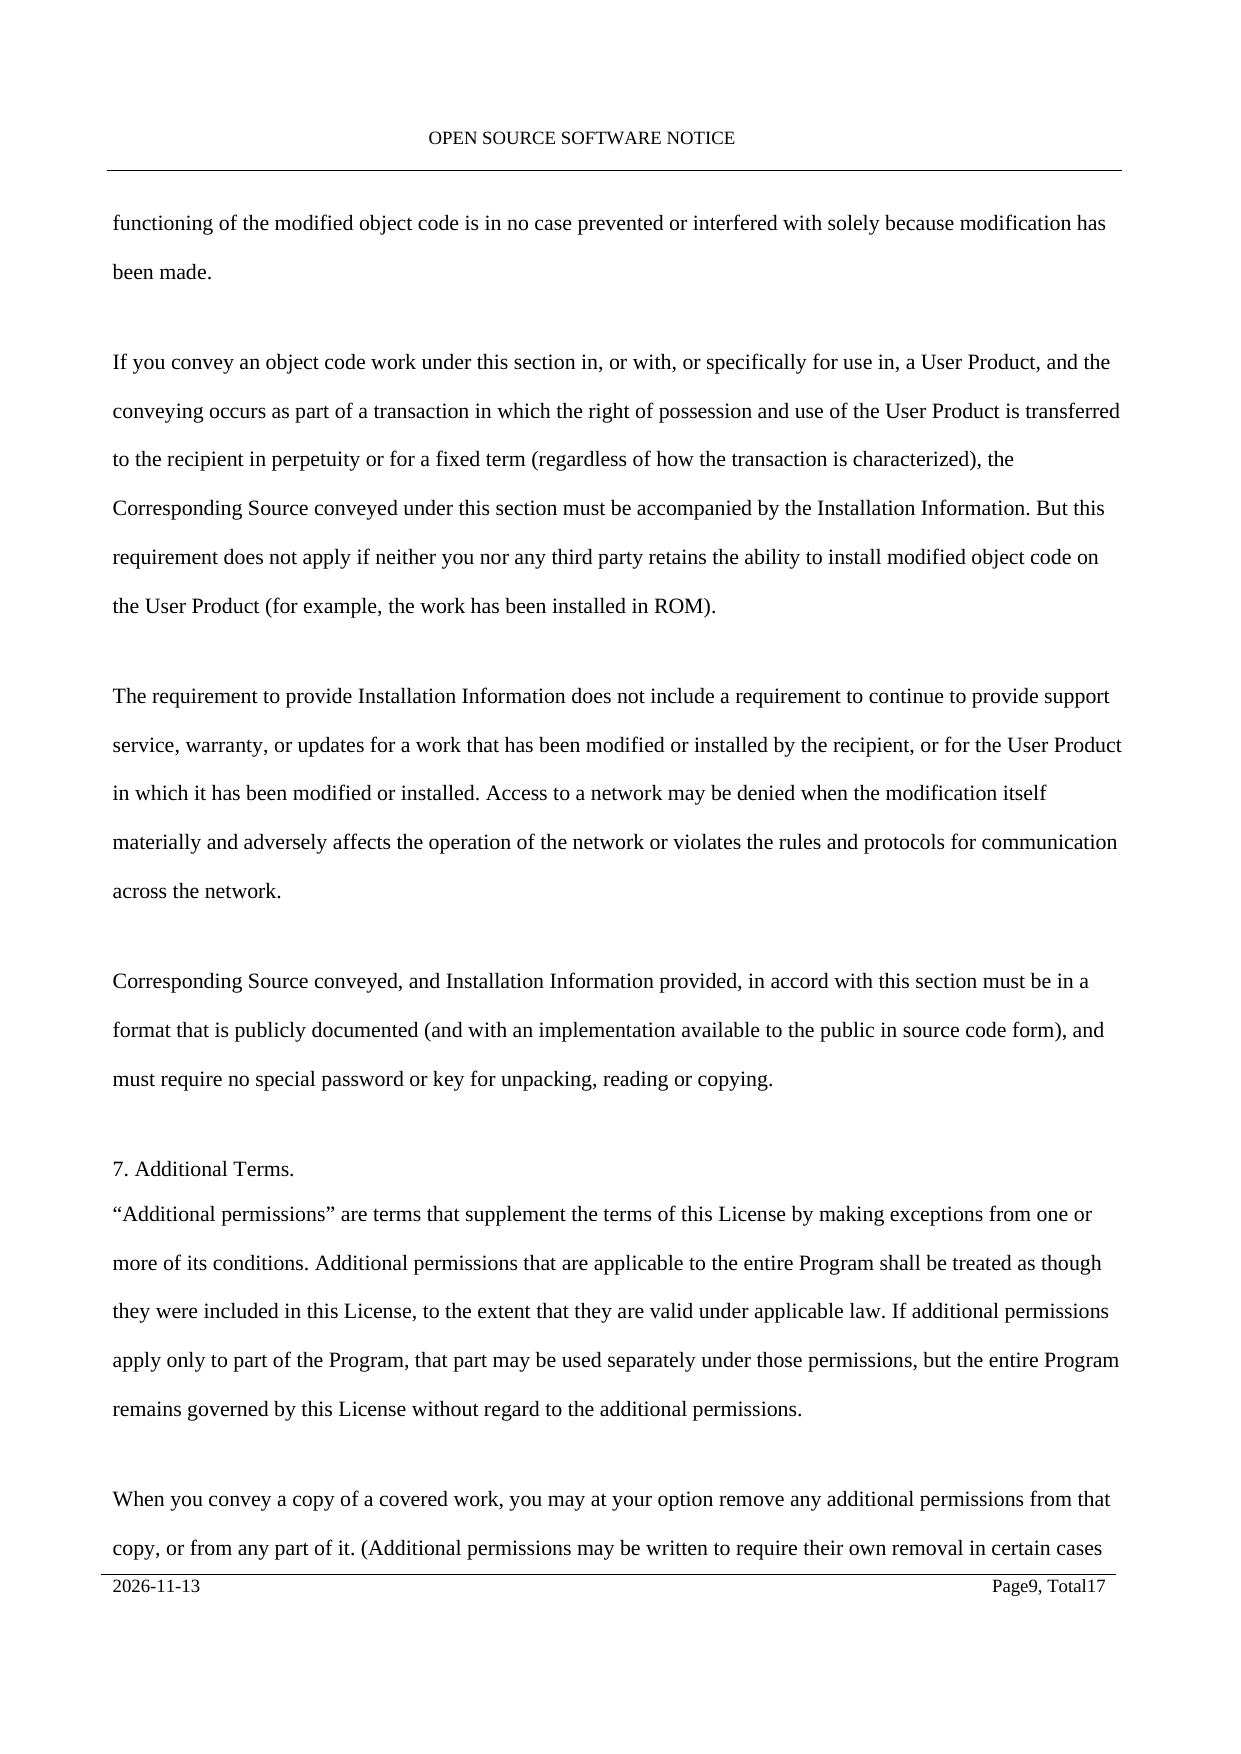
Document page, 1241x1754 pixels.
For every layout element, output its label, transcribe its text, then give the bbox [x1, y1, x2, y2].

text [112, 206, 1128, 288]
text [112, 1482, 1128, 1564]
text 7. Additional Terms. [112, 1152, 1128, 1185]
text The requirement to provide Installation Information does not include a requirement to continue to provide support service, warranty, or updates for a work that has been modified or installed by the recipient, or for the User Product in which it has been modified or installed. Access to a network may be denied when the modification itself materially and adversely affects the operation of the network or violates the rules and protocols for communication across the network. [112, 679, 1128, 907]
text “Additional permissions” are terms that supplement the terms of this License by making exceptions from one or more of its conditions. Additional permissions that are applicable to the entire Program shall be treated as though they were included in this License, to the extent that they are valid under applicable law. If additional permissions apply only to part of the Program, that part may be used separately under those permissions, but the entire Program remains governed by this License without regard to the additional permissions. [112, 1197, 1128, 1425]
text If you convey an object code work under this section in, or with, or specifically for use in, a User Product, and the conveying occurs as part of a transaction in which the right of possession and use of the User Product is transferred to the recipient in perpetuity or for a fixed term (regardless of how the transaction is characterized), the Corresponding Source conveyed under this section must be accompanied by the Installation Information. But this requirement does not apply if neither you nor any third party retains the ability to install modified object code on the User Product (for example, the work has been installed in ROM). [112, 345, 1128, 622]
text Corresponding Source conveyed, and Installation Information provided, in accord with this section must be in a format that is publicly documented (and with an implementation available to the public in source code form), and must require no special password or key for unpacking, reading or copying. [112, 964, 1128, 1094]
